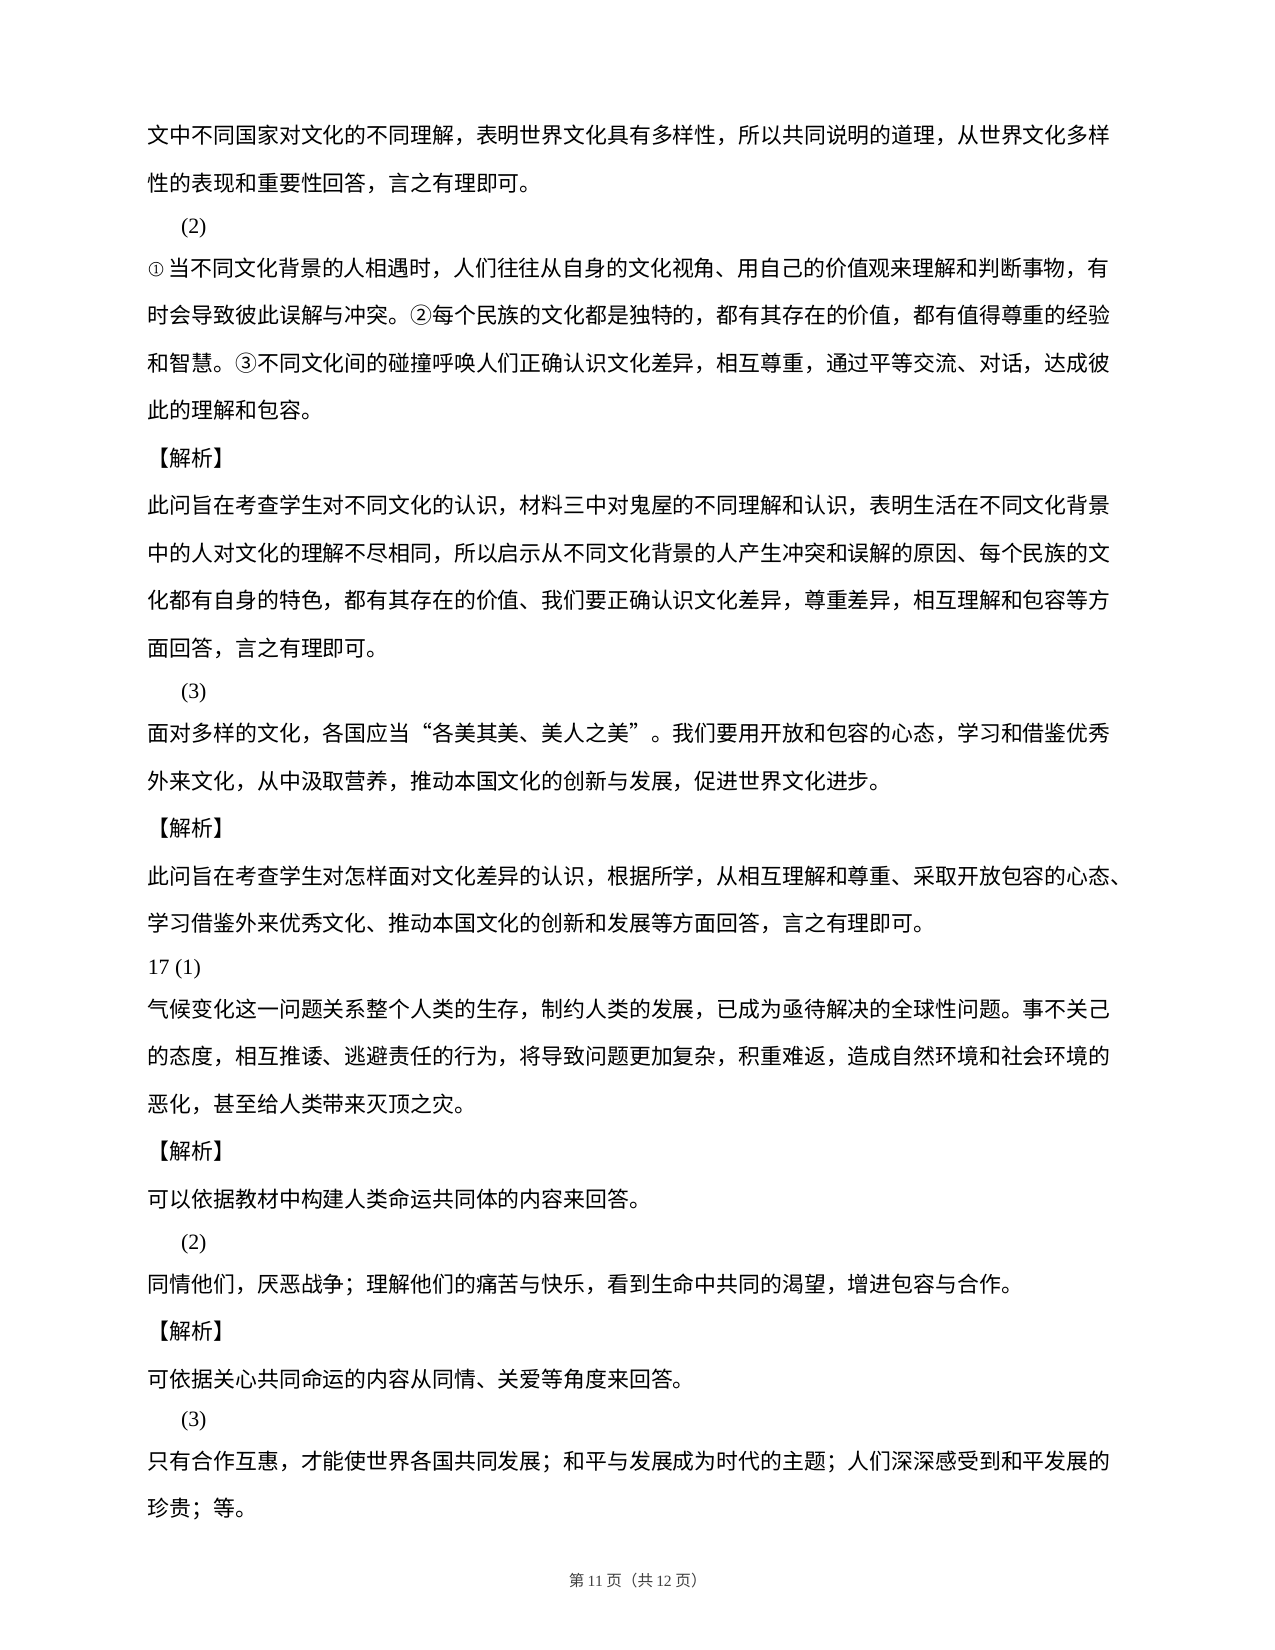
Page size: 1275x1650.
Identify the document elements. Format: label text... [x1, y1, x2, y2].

text (2) [148, 1229, 1127, 1254]
text 此问旨在考查学生对怎样面对文化差异的认识，根据所学，从相互理解和尊重、采取开放包容的心态、学习借鉴外来优秀文化、推动本国文化的创新和发展等方面回答，言之有理即可。 [148, 859, 1127, 938]
text 此问旨在考查学生对不同文化的认识，材料三中对鬼屋的不同理解和认识，表明生活在不同文化背景中的人对文化的理解不尽相同，所以启示从不同文化背景的人产生冲突和误解的原因、每个民族的文化都有自身的特色，都有其存在的价值、我们要正确认识文化差异，尊重差异，相互理解和包容等方面回答，言之有理即可。 [148, 488, 1127, 663]
text 只有合作互惠，才能使世界各国共同发展；和平与发展成为时代的主题；人们深深感受到和平发展的珍贵；等。 [148, 1444, 1127, 1523]
text 【解析】 [148, 1314, 1127, 1346]
text (2) [148, 213, 1127, 238]
text (3) [148, 678, 1127, 704]
text 可依据关心共同命运的内容从同情、关爱等角度来回答。 (3) [148, 1362, 1127, 1431]
text 【解析】 [148, 441, 1127, 473]
text 【解析】 [148, 1134, 1127, 1166]
text ①当不同文化背景的人相遇时，人们往往从自身的文化视角、用自己的价值观来理解和判断事物，有时会导致彼此误解与冲突。②每个民族的文化都是独特的，都有其存在的价值，都有值得尊重的经验和智慧。③不同文化间的碰撞呼唤人们正确认识文化差异，相互尊重，通过平等交流、对话，达成彼此的理解和包容。 [148, 251, 1127, 425]
text 面对多样的文化，各国应当“各美其美、美人之美”。我们要用开放和包容的心态，学习和借鉴优秀外来文化，从中汲取营养，推动本国文化的创新与发展，促进世界文化进步。 [148, 716, 1127, 795]
text 可以依据教材中构建人类命运共同体的内容来回答。 [148, 1182, 1127, 1213]
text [148, 118, 1127, 197]
text 气候变化这一问题关系整个人类的生存，制约人类的发展，已成为亟待解决的全球性问题。事不关己的态度，相互推诿、逃避责任的行为，将导致问题更加复杂，积重难返，造成自然环境和社会环境的恶化，甚至给人类带来灭顶之灾。 [148, 992, 1127, 1118]
text 【解析】 [148, 811, 1127, 843]
text 同情他们，厌恶战争；理解他们的痛苦与快乐，看到生命中共同的渴望，增进包容与合作。 [148, 1267, 1127, 1298]
text 17 (1) [148, 954, 1127, 979]
